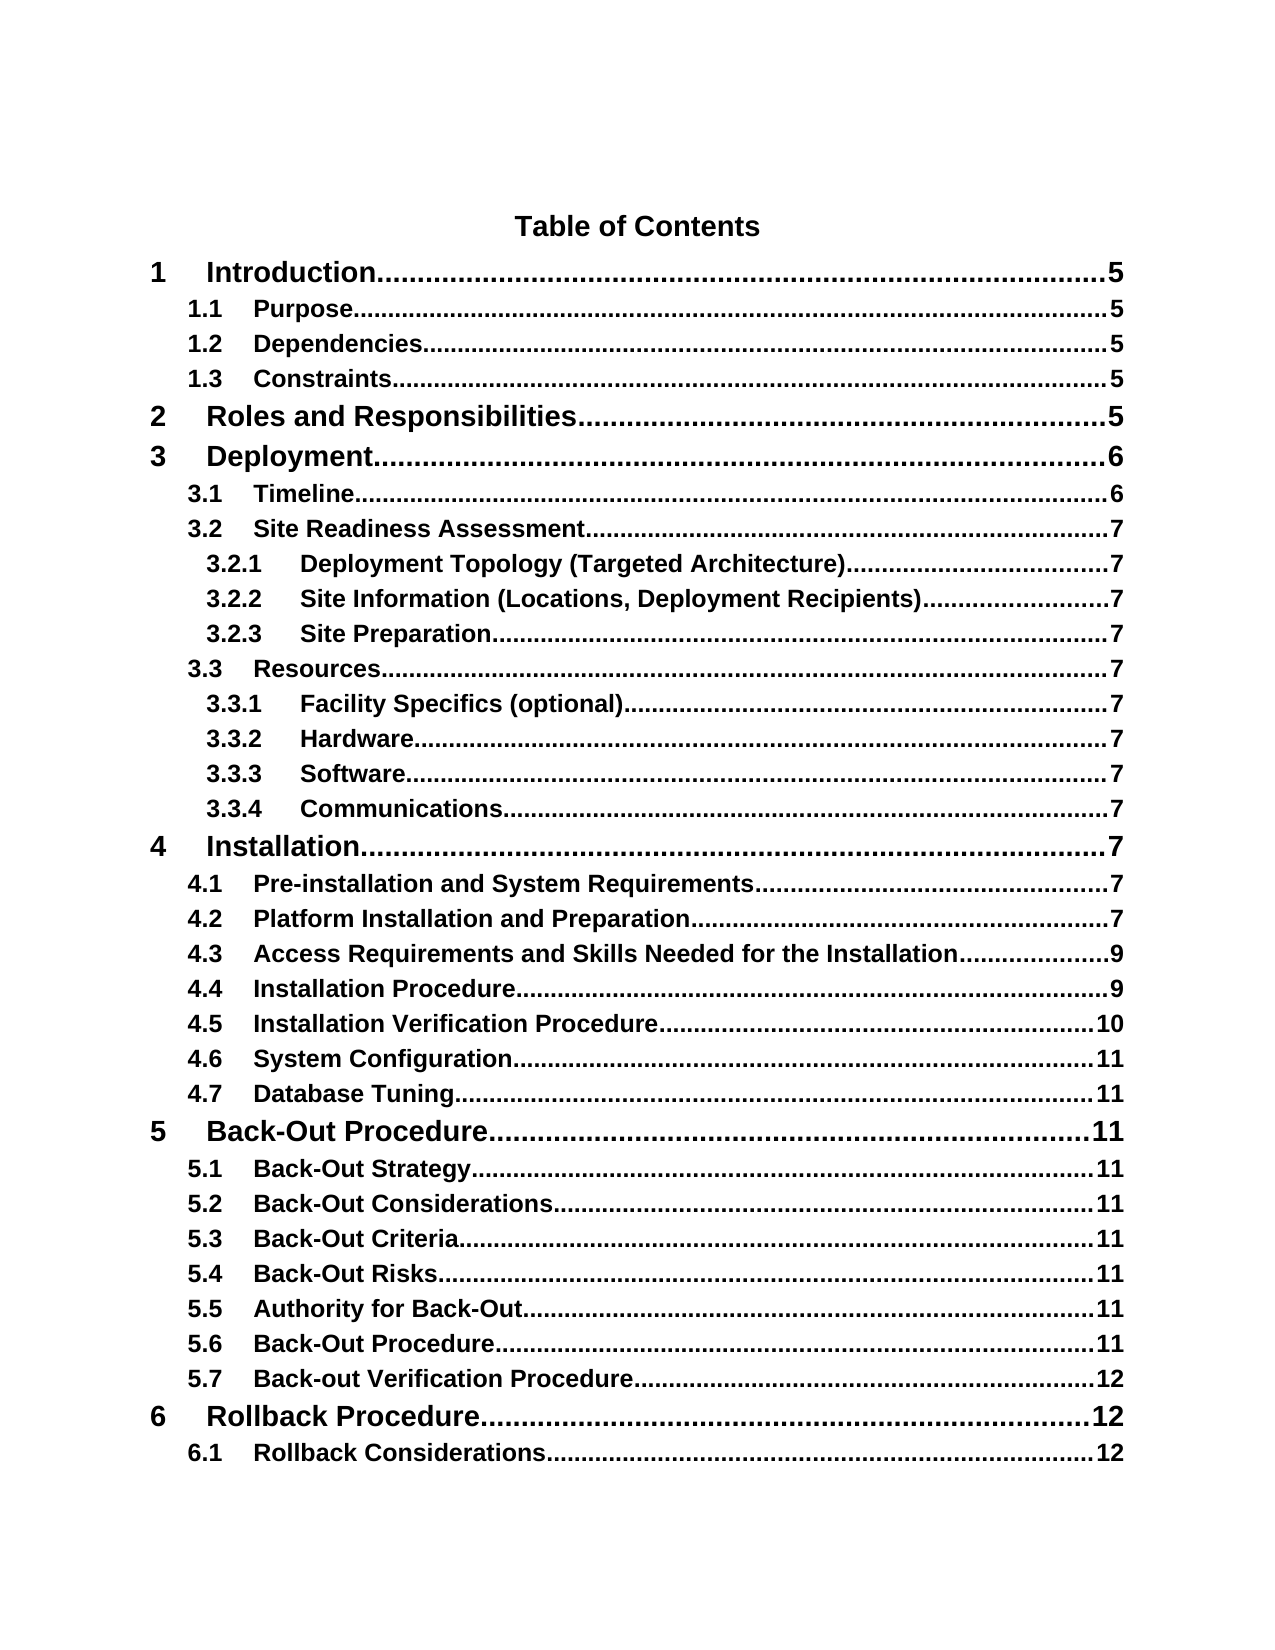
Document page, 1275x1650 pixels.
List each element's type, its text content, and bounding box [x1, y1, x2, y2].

text 3.1 Timeline 6 [187, 479, 1125, 508]
text 5.1 Back-Out Strategy 11 [187, 1153, 1125, 1182]
title Table of Contents [150, 208, 1125, 242]
text 5.5 Authority for Back-Out 11 [187, 1293, 1125, 1322]
text 5.7 Back-out Verification Procedure 12 [187, 1363, 1125, 1392]
text 3.3 Resources 7 [187, 654, 1125, 683]
text 1.3 Constraints 5 [187, 364, 1125, 393]
text 3.2 Site Readiness Assessment 7 [187, 514, 1125, 543]
text 5.2 Back-Out Considerations 11 [187, 1188, 1125, 1217]
text 4.1 Pre-installation and System Requirements 7 [187, 869, 1125, 897]
text 1 Introduction 5 [150, 254, 1125, 288]
text 3 Deployment 6 [150, 439, 1125, 473]
text 3.3.3 Software 7 [206, 759, 1125, 788]
text 5.4 Back-Out Risks 11 [187, 1258, 1125, 1287]
text 4 Installation 7 [150, 829, 1125, 862]
text 4.5 Installation Verification Procedure 10 [187, 1009, 1125, 1037]
text 1.2 Dependencies 5 [187, 329, 1125, 358]
text 3.3.2 Hardware 7 [206, 724, 1125, 753]
text 6.1 Rollback Considerations 12 [187, 1438, 1125, 1467]
text 6 Rollback Procedure 12 [150, 1398, 1125, 1432]
text 5.3 Back-Out Criteria 11 [187, 1223, 1125, 1252]
text 3.3.4 Communications 7 [206, 794, 1125, 823]
text 1.1 Purpose 5 [187, 294, 1125, 323]
text 4.2 Platform Installation and Preparation 7 [187, 904, 1125, 932]
text 4.7 Database Tuning 11 [187, 1079, 1125, 1107]
text 4.6 System Configuration 11 [187, 1044, 1125, 1072]
text 3.2.1 Deployment Topology (Targeted Architecture) 7 [206, 549, 1125, 578]
text 4.4 Installation Procedure 9 [187, 974, 1125, 1002]
text 5 Back-Out Procedure 11 [150, 1114, 1125, 1147]
text 2 Roles and Responsibilities 5 [150, 399, 1125, 433]
text 3.2.2 Site Information (Locations, Deployment Recipients) 7 [206, 584, 1125, 613]
text 5.6 Back-Out Procedure 11 [187, 1328, 1125, 1357]
text 4.3 Access Requirements and Skills Needed for the Installation 9 [187, 939, 1125, 967]
text 3.3.1 Facility Specifics (optional) 7 [206, 689, 1125, 718]
text 3.2.3 Site Preparation 7 [206, 619, 1125, 648]
